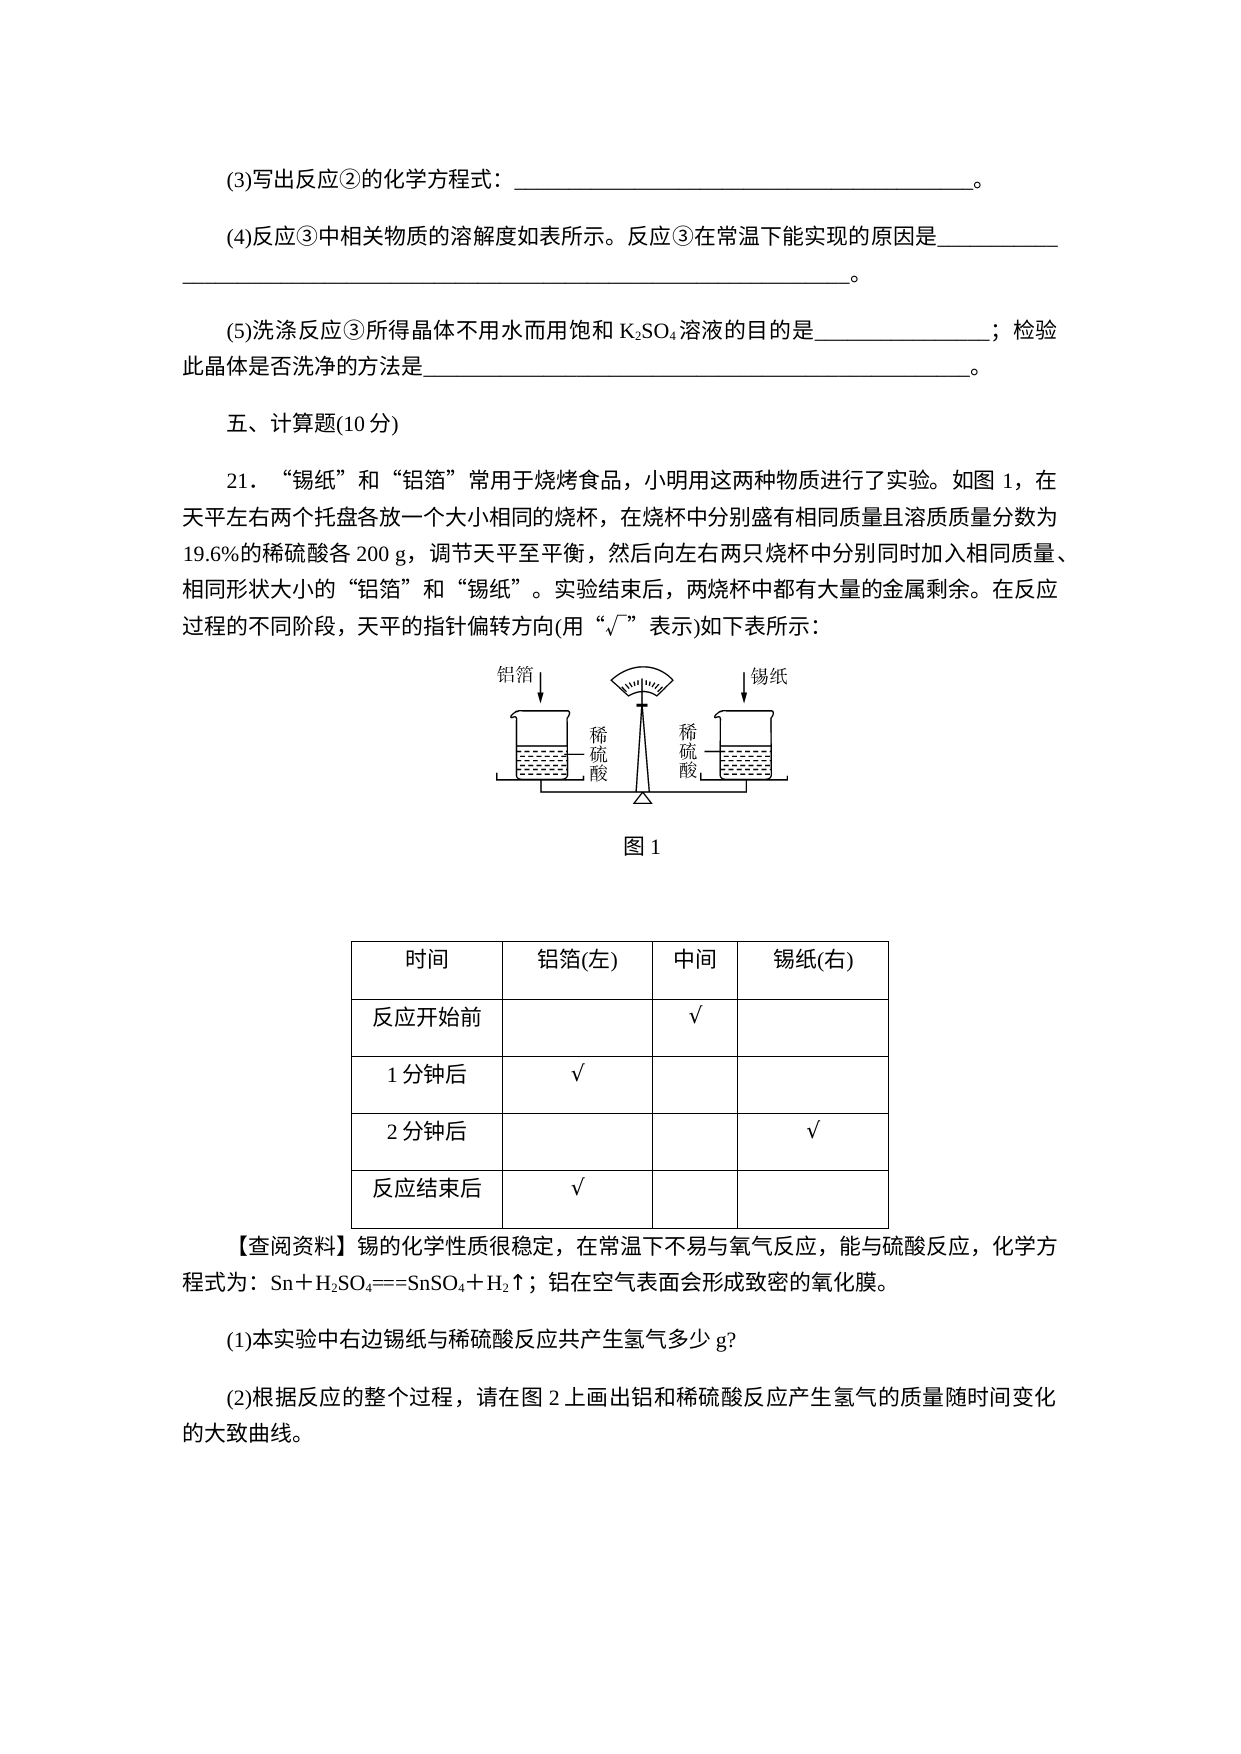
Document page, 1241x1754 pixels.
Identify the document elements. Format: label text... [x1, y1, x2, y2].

table_cell [503, 1000, 652, 1056]
table_cell [503, 1114, 652, 1170]
table_cell 1分钟后 [352, 1057, 502, 1113]
table_header 铝箔(左) [503, 942, 652, 998]
text (2)根据反应的整个过程，请在图2上画出铝和稀硫酸反应产生氢气的质量随时间变化的大致曲线。 [183, 1379, 1058, 1448]
text 图1 [183, 829, 1058, 860]
table_header 中间 [653, 942, 737, 998]
table_cell √ [738, 1114, 888, 1170]
table_cell 2分钟后 [352, 1114, 502, 1170]
table_header 锡纸(右) [738, 942, 888, 998]
text (3)写出反应②的化学方程式：__________________________________________。 [183, 162, 1058, 194]
picture [496, 666, 788, 804]
table_cell √ [503, 1057, 652, 1113]
table_cell [653, 1171, 737, 1228]
table_cell [738, 1057, 888, 1113]
table_cell √ [653, 1000, 737, 1056]
text (5)洗涤反应③所得晶体不用水而用饱和K2SO4溶液的目的是________________；检验此晶体是否洗净的方法是__________________________________________________。 [183, 313, 1058, 381]
table_cell 反应开始前 [352, 1000, 502, 1056]
table_cell [653, 1057, 737, 1113]
text 五、计算题(10分) [183, 406, 1058, 438]
text (4)反应③中相关物质的溶解度如表所示。反应③在常温下能实现的原因是________________________________________________________________________。 [183, 219, 1058, 287]
table_cell [738, 1000, 888, 1056]
text (1)本实验中右边锡纸与稀硫酸反应共产生氢气多少g? [183, 1322, 1058, 1354]
text 【查阅资料】锡的化学性质很稳定，在常温下不易与氧气反应，能与硫酸反应，化学方程式为：Sn＋H2SO4===SnSO4＋H2↑；铝在空气表面会形成致密的氧化膜。 [183, 1229, 1058, 1297]
table_cell [738, 1171, 888, 1228]
table_cell [653, 1114, 737, 1170]
text 21．“锡纸”和“铝箔”常用于烧烤食品，小明用这两种物质进行了实验。如图1，在天平左右两个托盘各放一个大小相同的烧杯，在烧杯中分别盛有相同质量且溶质质量分数为19.6%的稀硫酸各200 g，调节天平至平衡，然后向左右两只烧杯中分别同时加入相同质量、相同形状大小的“铝箔”和“锡纸”。实验结束后，两烧杯中都有大量的金属剩余。在反应过程的不同阶段，天平的指针偏转方向(用“√”表示)如下表所示： [183, 463, 1058, 641]
table_cell 反应结束后 [352, 1171, 502, 1228]
table_cell √ [503, 1171, 652, 1228]
table_header 时间 [352, 942, 502, 998]
